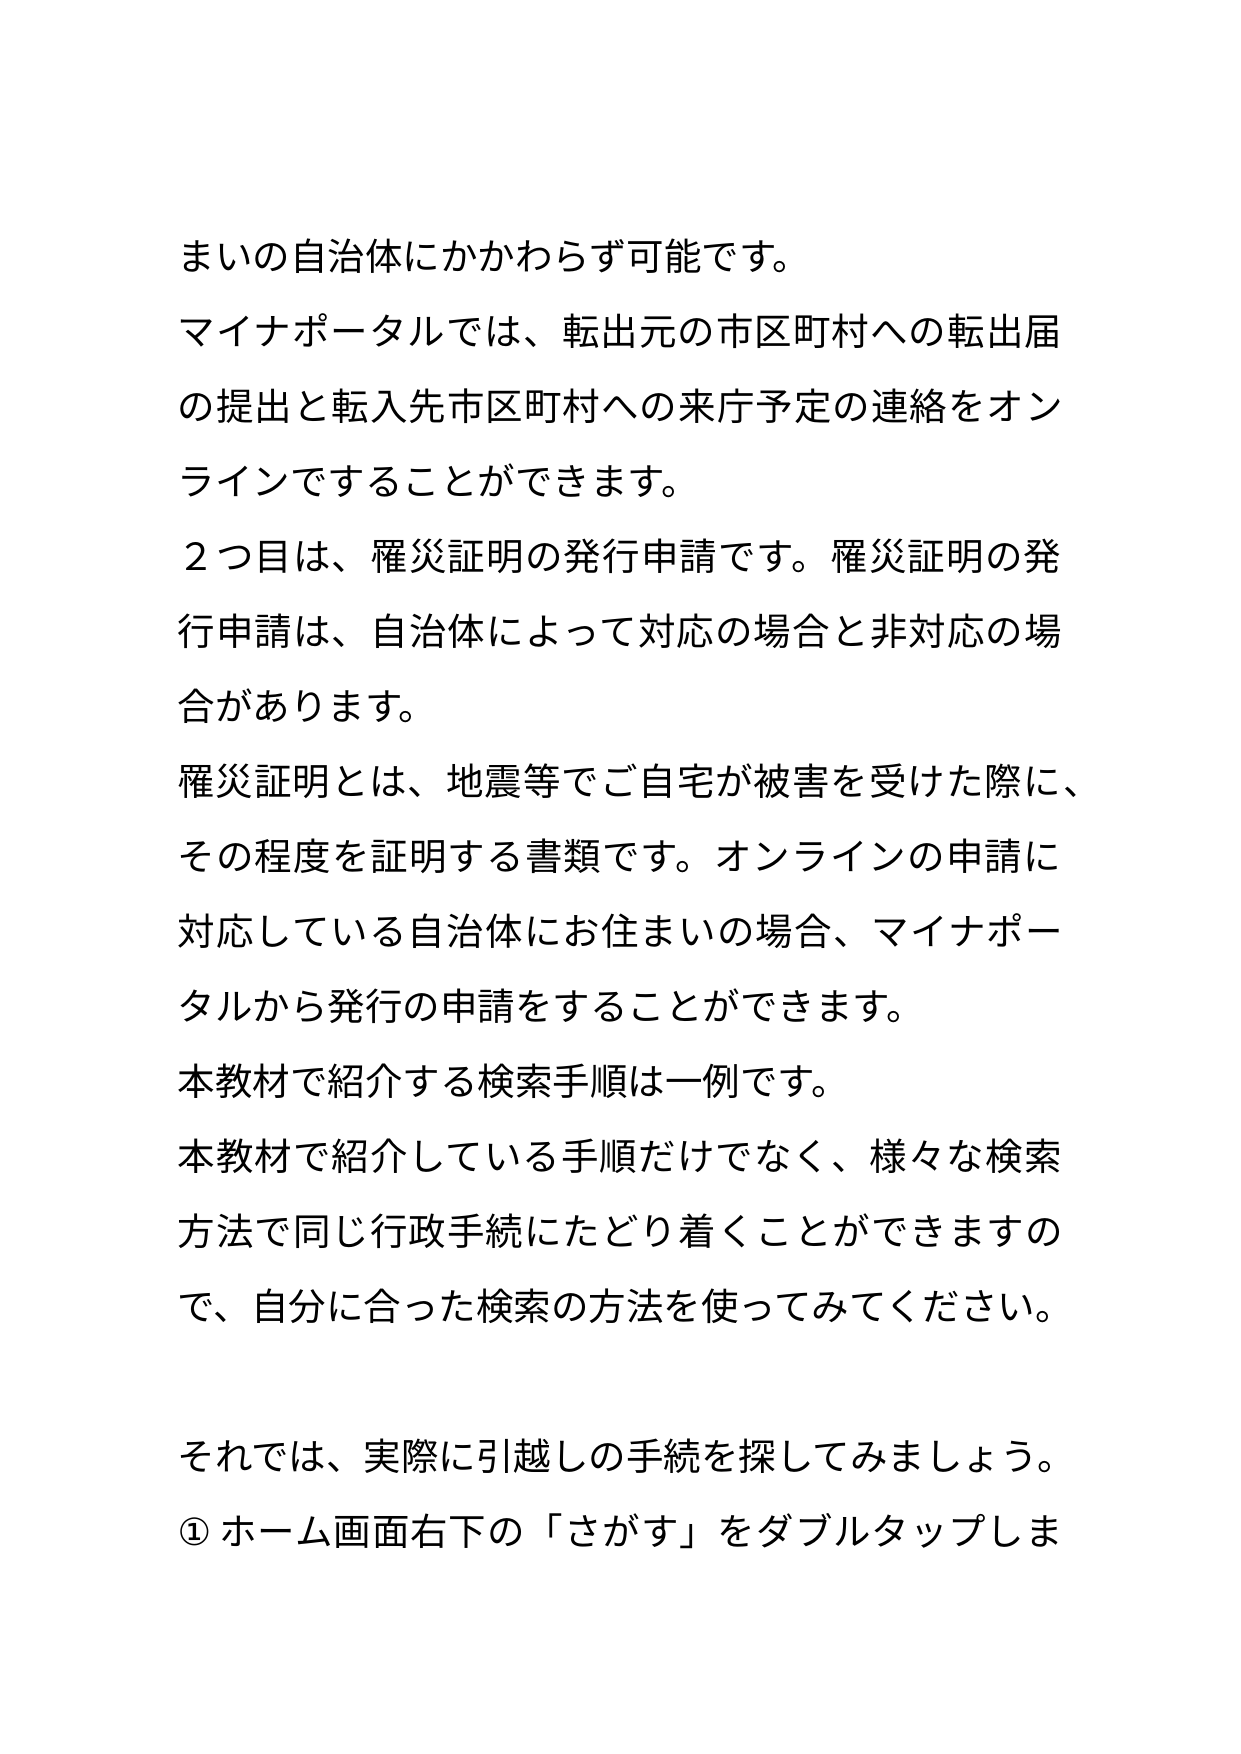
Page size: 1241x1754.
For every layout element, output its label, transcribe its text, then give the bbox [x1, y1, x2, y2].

text 本教材で紹介している手順だけでなく、様々な検索方法で同じ行政手続にたどり着くことができますので、自分に合った検索の方法を使ってみてください。 [177, 1117, 1063, 1342]
text ２つ目は、罹災証明の発行申請です。罹災証明の発行申請は、自治体によって対応の場合と非対応の場合があります。 [177, 517, 1063, 742]
text 罹災証明とは、地震等でご自宅が被害を受けた際に、その程度を証明する書類です。オンラインの申請に対応している自治体にお住まいの場合、マイナポータルから発行の申請をすることができます。 [177, 742, 1063, 1042]
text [177, 1492, 1063, 1567]
text 本教材で紹介する検索手順は一例です。 [177, 1042, 1063, 1117]
text それでは、実際に引越しの手続を探してみましょう。 [177, 1417, 1063, 1492]
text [177, 217, 1063, 292]
text マイナポータルでは、転出元の市区町村への転出届の提出と転入先市区町村への来庁予定の連絡をオンラインですることができます。 [177, 292, 1063, 517]
